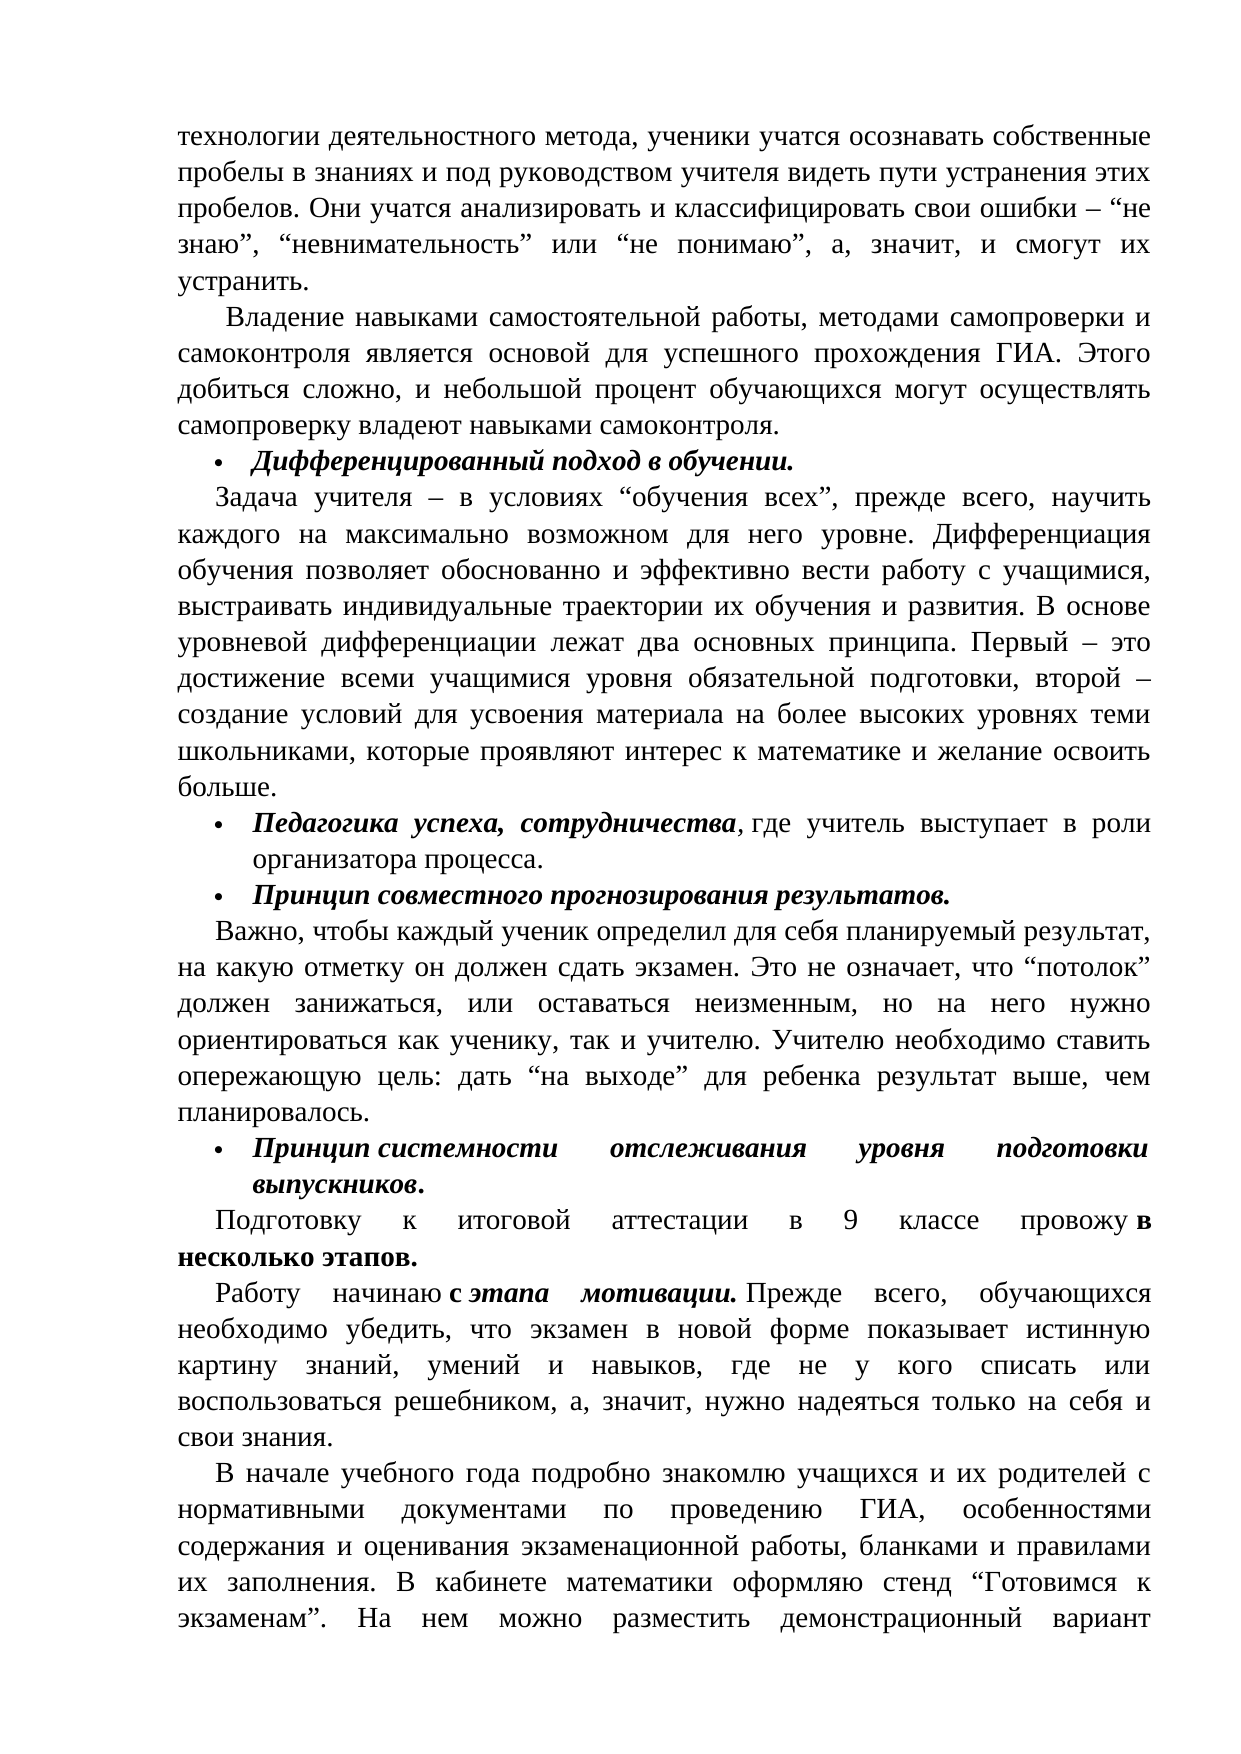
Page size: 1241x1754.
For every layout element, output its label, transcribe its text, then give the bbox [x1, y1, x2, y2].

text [177, 118, 1152, 296]
list Педагогика успеха, сотрудничества, где учитель выступает в роли организатора процесса. [215, 805, 1152, 874]
text Задача учителя – в условиях “обучения всех”, прежде всего, научить каждого на максимально возможном для него уровне. Дифференциация обучения позволяет обоснованно и эффективно вести работу с учащимися, выстраивать индивидуальные траектории их обучения и развития. В основе уровневой дифференциации лежат два основных принципа. Первый – это достижение всеми учащимися уровня обязательной подготовки, второй – создание условий для усвоения материала на более высоких уровнях теми школьниками, которые проявляют интерес к математике и желание освоить больше. [177, 479, 1152, 802]
text Подготовку к итоговой аттестации в 9 классе провожу в несколько этапов. [177, 1202, 1152, 1272]
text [177, 1456, 1152, 1634]
list Дифференцированный подход в обучении. [215, 443, 1152, 477]
list Принцип системности отслеживания уровня подготовки выпускников. [215, 1130, 1152, 1200]
text Работу начинаю с этапа мотивации. Прежде всего, обучающихся необходимо убедить, что экзамен в новой форме показывает истинную картину знаний, умений и навыков, где не у кого списать или воспользоваться решебником, а, значит, нужно надеяться только на себя и свои знания. [177, 1275, 1152, 1453]
text Важно, чтобы каждый ученик определил для себя планируемый результат, на какую отметку он должен сдать экзамен. Это не означает, что “потолок” должен занижаться, или оставаться неизменным, но на него нужно ориентироваться как ученику, так и учителю. Учителю необходимо ставить опережающую цель: дать “на выходе” для ребенка результат выше, чем планировалось. [177, 913, 1152, 1128]
list Принцип совместного прогнозирования результатов. [215, 877, 1152, 911]
text Владение навыками самостоятельной работы, методами самопроверки и самоконтроля является основой для успешного прохождения ГИА. Этого добиться сложно, и небольшой процент обучающихся могут осуществлять самопроверку владеют навыками самоконтроля. [177, 299, 1152, 441]
